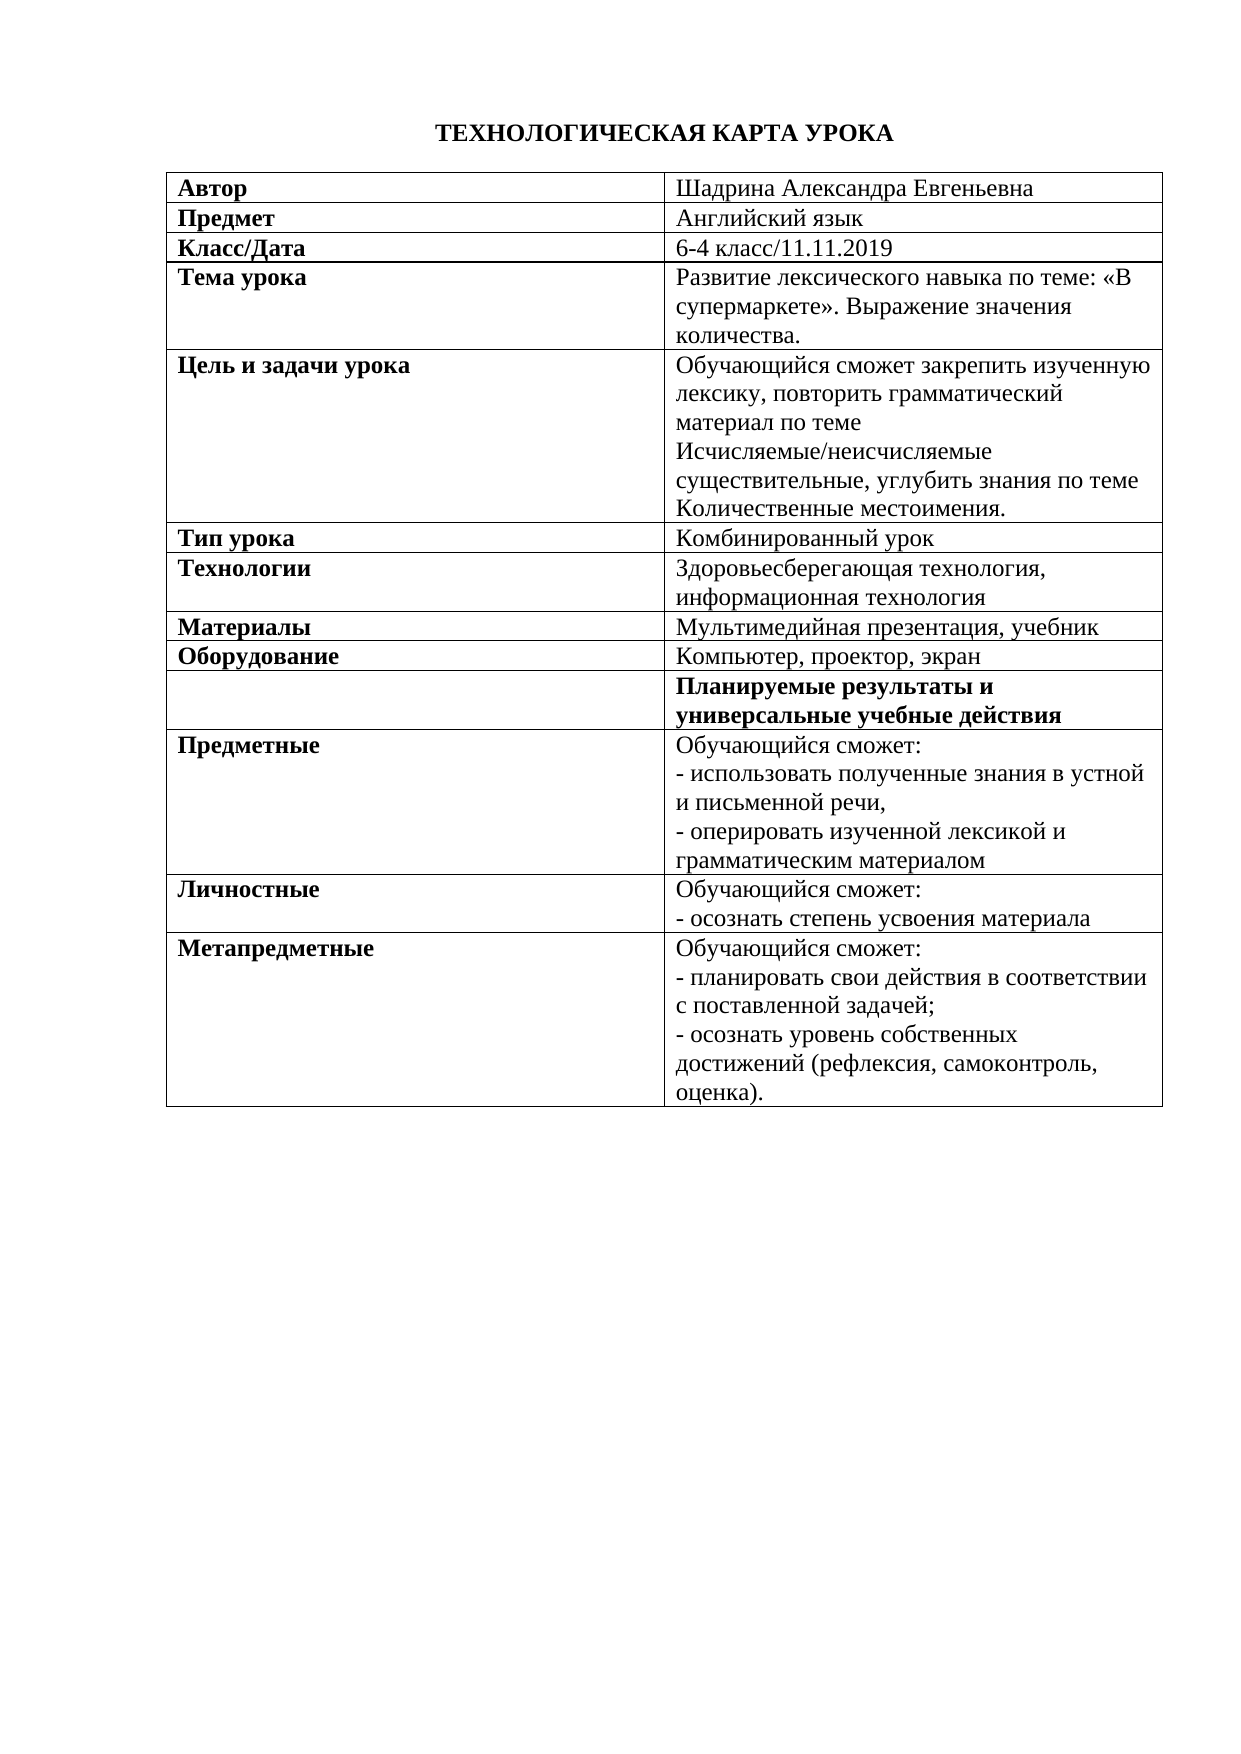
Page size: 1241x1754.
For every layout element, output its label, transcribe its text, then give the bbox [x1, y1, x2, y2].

table_cell Класс/Дата [167, 233, 664, 261]
table_cell Личностные [167, 875, 664, 932]
table_cell 6-4 класс/11.11.2019 [665, 233, 1162, 261]
table_cell Обучающийся сможет: - использовать полученные знания в устной и письменной речи, - оперировать изученной лексикой и грамматическим материалом [665, 730, 1162, 873]
table_cell Цель и задачи урока [167, 350, 664, 522]
table_cell Тип урока [167, 523, 664, 552]
table_cell Предмет [167, 203, 664, 232]
table_cell Обучающийся сможет: - осознать степень усвоения материала [665, 875, 1162, 932]
table_header Шадрина Александра Евгеньевна [665, 173, 1162, 202]
table_cell Развитие лексического навыка по теме: «В супермаркете». Выражение значения количества. [665, 263, 1162, 349]
table_cell Оборудование [167, 641, 664, 670]
table_cell Технологии [167, 553, 664, 611]
table_cell Компьютер, проектор, экран [665, 641, 1162, 670]
table_cell Обучающийся сможет закрепить изученную лексику, повторить грамматический материал по теме Исчисляемые/неисчисляемые существительные, углубить знания по теме Количественные местоимения. [665, 350, 1162, 522]
table_cell Тема урока [167, 263, 664, 349]
table_cell Предметные [167, 730, 664, 873]
table_cell Планируемые результаты и универсальные учебные действия [665, 671, 1162, 729]
table_cell Здоровьесберегающая технология, информационная технология [665, 553, 1162, 611]
table_cell [167, 671, 664, 729]
text ТЕХНОЛОГИЧЕСКАЯ КАРТА УРОКА [177, 118, 1152, 147]
table_cell Обучающийся сможет: - планировать свои действия в соответствии с поставленной задачей; - осознать уровень собственных достижений (рефлексия, самоконтроль, оценка). [665, 933, 1162, 1106]
table_cell Комбинированный урок [665, 523, 1162, 552]
table_cell Мультимедийная презентация, учебник [665, 612, 1162, 640]
table_cell Английский язык [665, 203, 1162, 232]
table_header Автор [167, 173, 664, 202]
table_cell Метапредметные [167, 933, 664, 1106]
table_cell Материалы [167, 612, 664, 640]
